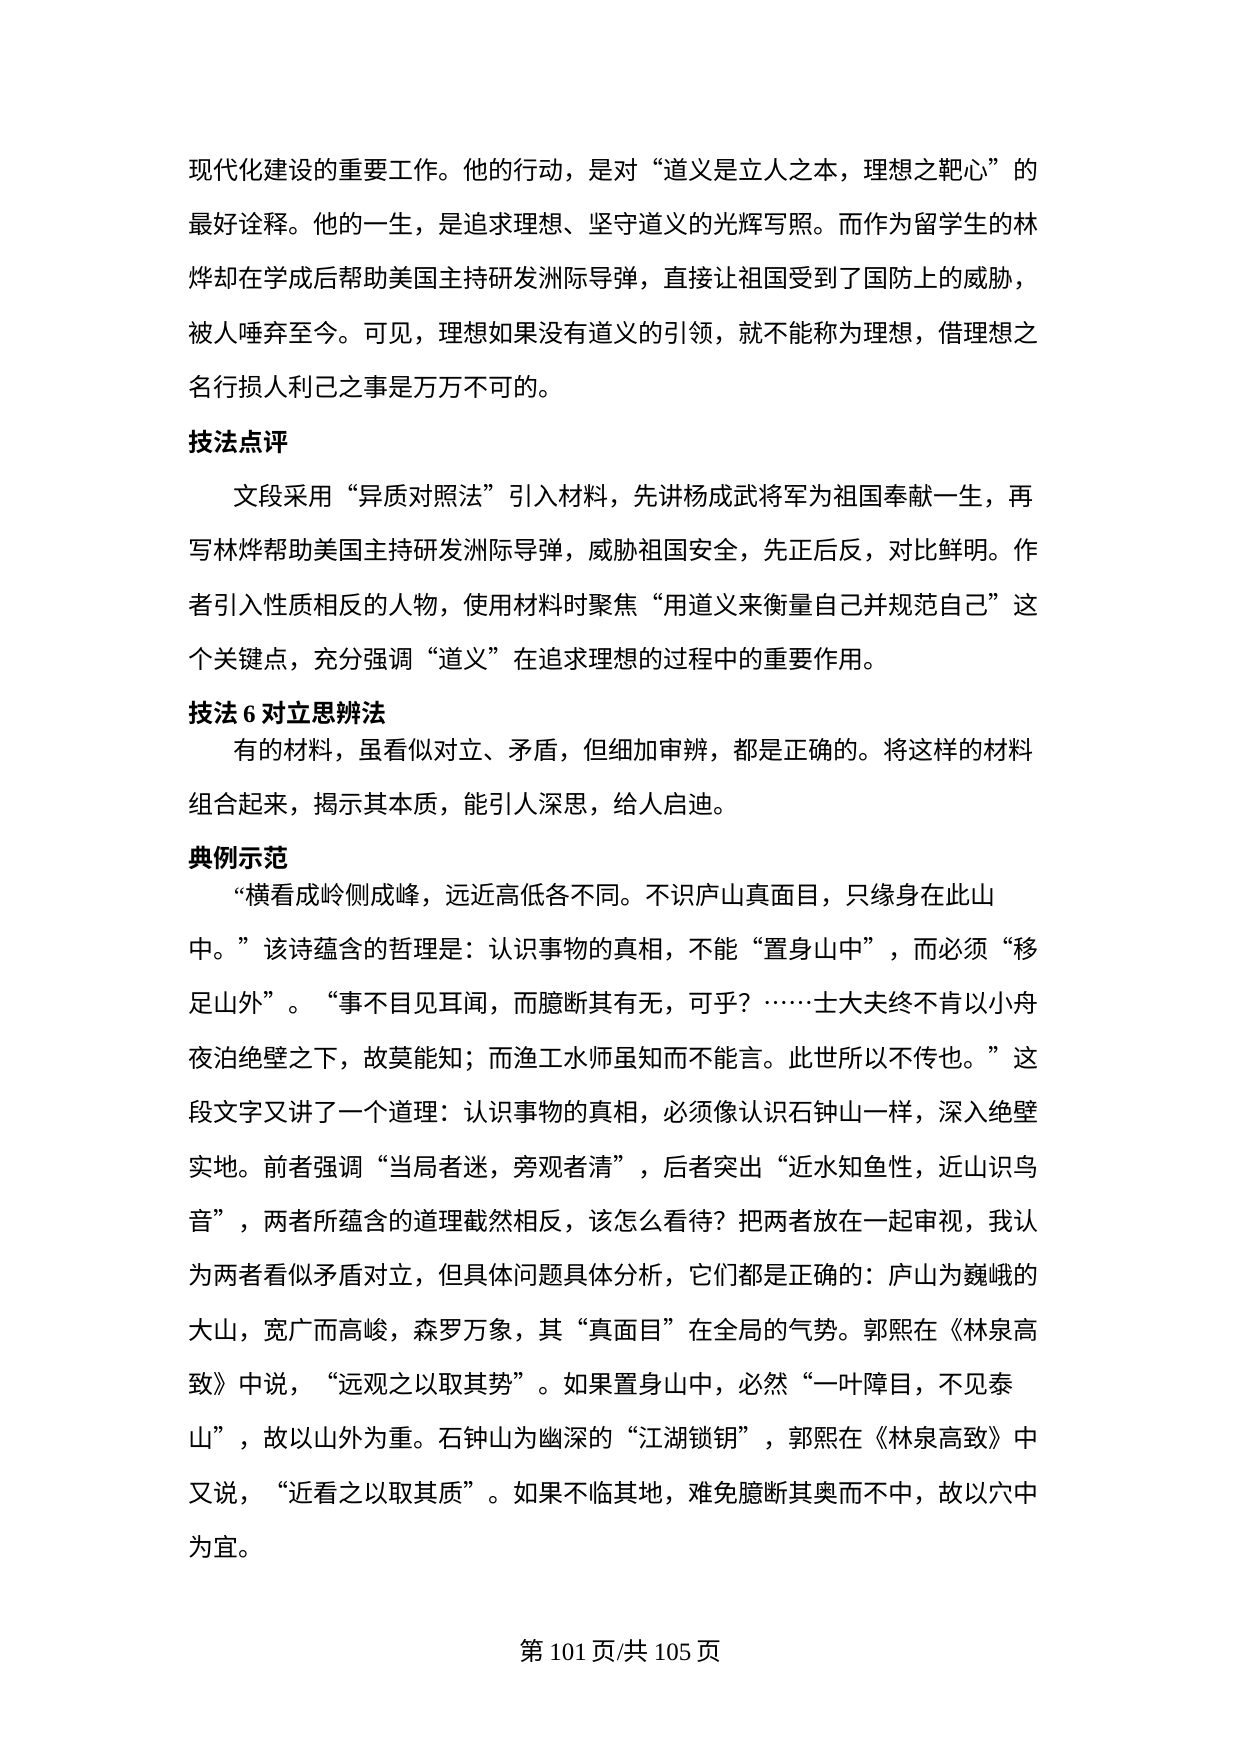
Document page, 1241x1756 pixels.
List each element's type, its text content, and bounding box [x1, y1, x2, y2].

text “横看成岭侧成峰，远近高低各不同。不识庐山真面目，只缘身在此山中。”该诗蕴含的哲理是：认识事物的真相，不能“置身山中”，而必须“移足山外”。“事不目见耳闻，而臆断其有无，可乎？……士大夫终不肯以小舟夜泊绝壁之下，故莫能知；而渔工水师虽知而不能言。此世所以不传也。”这段文字又讲了一个道理：认识事物的真相，必须像认识石钟山一样，深入绝壁实地。前者强调“当局者迷，旁观者清”，后者突出“近水知鱼性，近山识鸟音”，两者所蕴含的道理截然相反，该怎么看待？把两者放在一起审视，我认为两者看似矛盾对立，但具体问题具体分析，它们都是正确的：庐山为巍峨的大山，宽广而高峻，森罗万象，其“真面目”在全局的气势。郭熙在《林泉高致》中说，“远观之以取其势”。如果置身山中，必然“一叶障目，不见泰山”，故以山外为重。石钟山为幽深的“江湖锁钥”，郭熙在《林泉高致》中又说，“近看之以取其质”。如果不临其地，难免臆断其奥而不中，故以穴中为宜。 [188, 875, 1052, 1564]
subtitle 典例示范 [188, 839, 1052, 875]
text 文段采用“异质对照法”引入材料，先讲杨成武将军为祖国奉献一生，再写林烨帮助美国主持研发洲际导弹，威胁祖国安全，先正后反，对比鲜明。作者引入性质相反的人物，使用材料时聚焦“用道义来衡量自己并规范自己”这个关键点，充分强调“道义”在追求理想的过程中的重要作用。 [188, 476, 1052, 676]
text 有的材料，虽看似对立、矛盾，但细加审辨，都是正确的。将这样的材料组合起来，揭示其本质，能引人深思，给人启迪。 [188, 730, 1052, 821]
text 技法点评 [188, 422, 1052, 458]
subtitle 技法6 对立思辨法 [188, 694, 1052, 730]
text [188, 150, 1052, 404]
